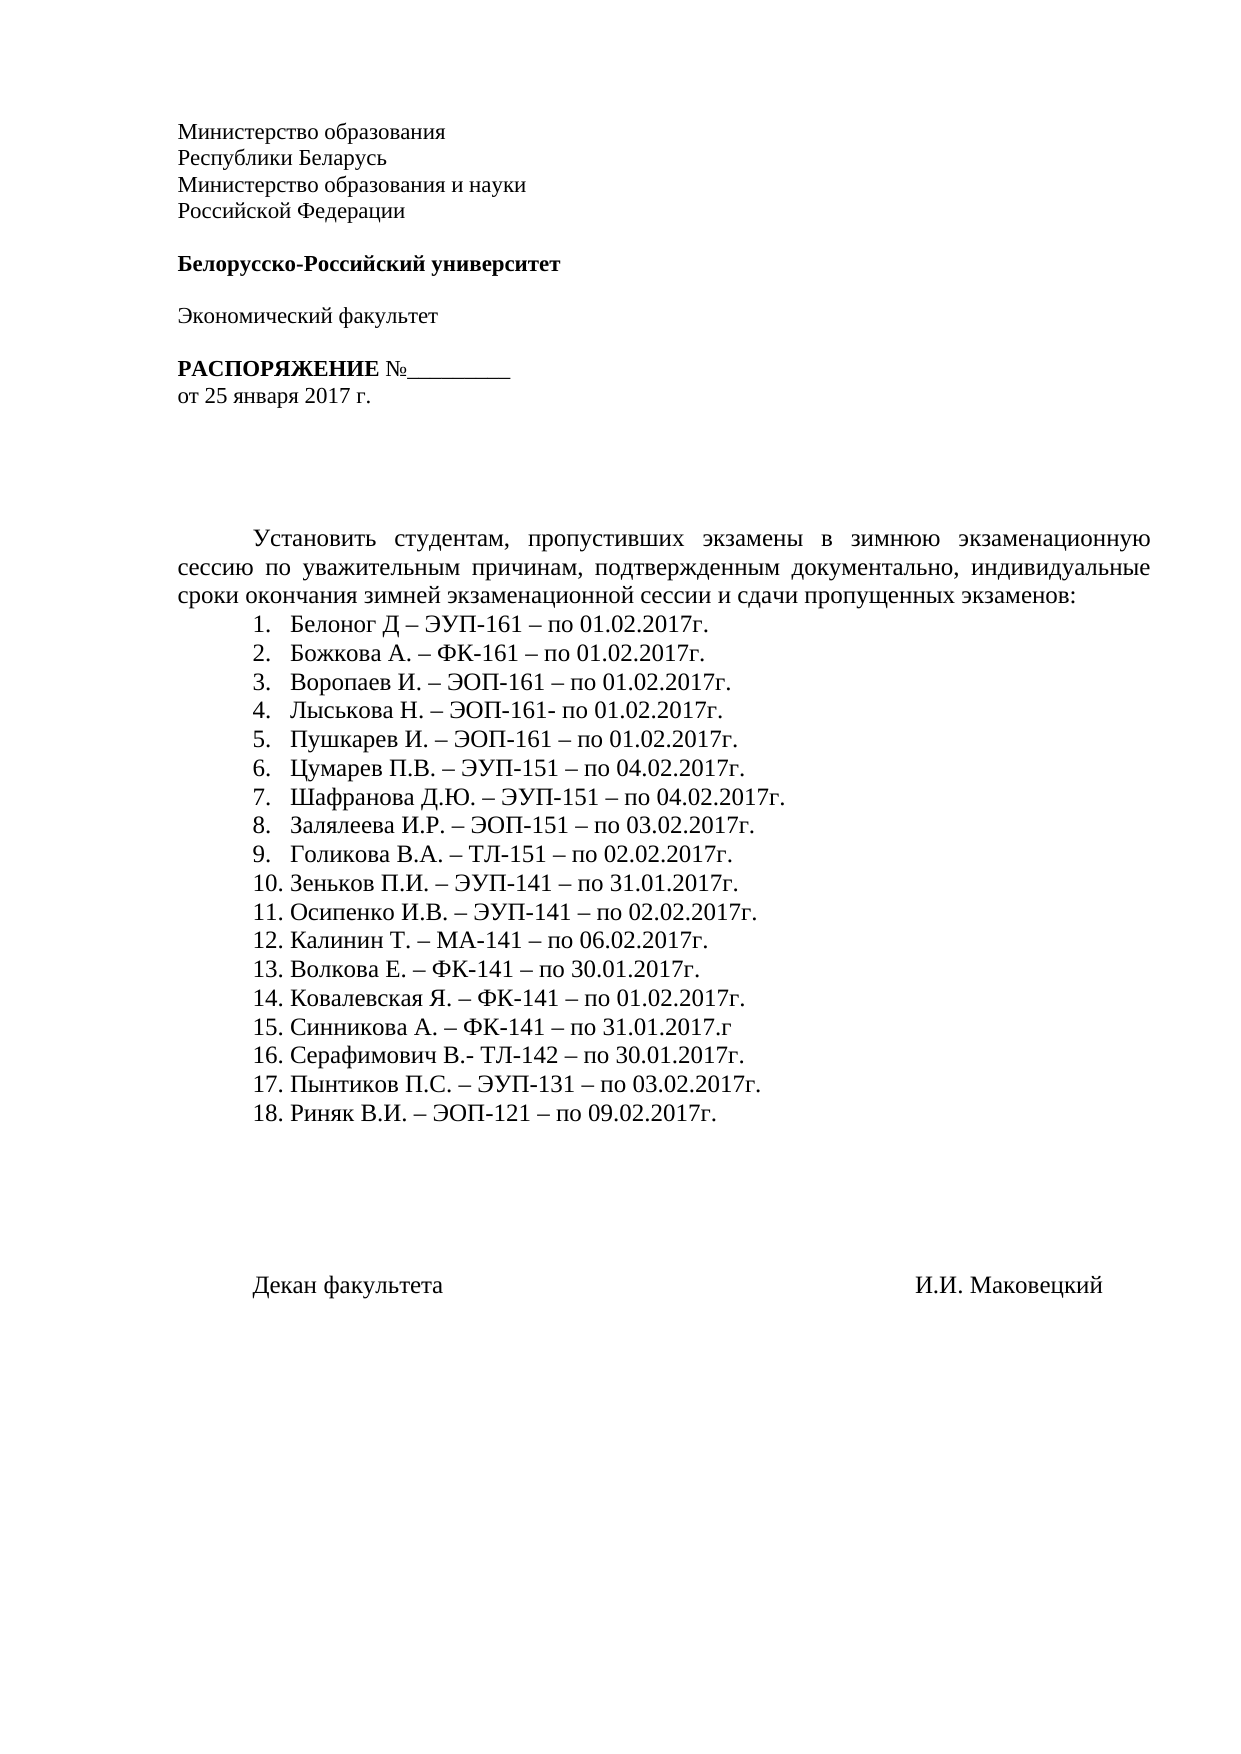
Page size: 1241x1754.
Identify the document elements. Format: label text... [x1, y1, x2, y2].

list Залялеева И.Р. – ЭОП-151 – по 03.02.2017г. [252, 811, 1152, 839]
list Калинин Т. – МА-141 – по 06.02.2017г. [252, 926, 1152, 954]
list Лыськова Н. – ЭОП-161- по 01.02.2017г. [252, 696, 1152, 724]
list Цумарев П.В. – ЭУП-151 – по 04.02.2017г. [252, 753, 1152, 782]
text Министерство образования и науки [177, 171, 1152, 197]
list Воропаев И. – ЭОП-161 – по 01.02.2017г. [252, 667, 1152, 696]
text от 25 января 2017 г. [177, 382, 1152, 408]
list Зеньков П.И. – ЭУП-141 – по 31.01.2017г. [252, 868, 1152, 897]
text РАСПОРЯЖЕНИЕ №_________ [177, 355, 1152, 382]
text Республики Беларусь [177, 144, 1152, 171]
text Установить студентам, пропустивших экзамены в зимнюю экзаменационную сессию по уважительным причинам, подтвержденным документально, индивидуальные сроки окончания зимней экзаменационной сессии и сдачи пропущенных экзаменов: [177, 523, 1152, 609]
list Пушкарев И. – ЭОП-161 – по 01.02.2017г. [252, 724, 1152, 753]
list Пынтиков П.С. – ЭУП-131 – по 03.02.2017г. [252, 1069, 1152, 1098]
list Божкова А. – ФК-161 – по 01.02.2017г. [252, 638, 1152, 667]
text Экономический факультет [177, 303, 1152, 329]
list Шафранова Д.Ю. – ЭУП-151 – по 04.02.2017г. [252, 782, 1152, 811]
text Российской Федерации [177, 197, 1152, 223]
list Ковалевская Я. – ФК-141 – по 01.02.2017г. [252, 983, 1152, 1012]
list Голикова В.А. – ТЛ-151 – по 02.02.2017г. [252, 839, 1152, 868]
list Риняк В.И. – ЭОП-121 – по 09.02.2017г. [252, 1098, 1152, 1127]
list Осипенко И.В. – ЭУП-141 – по 02.02.2017г. [252, 897, 1152, 926]
text Министерство образования [177, 118, 1152, 144]
subtitle Белорусско-Российский университет [177, 250, 1152, 276]
list Серафимович В.- ТЛ-142 – по 30.01.2017г. [252, 1041, 1152, 1069]
list Белоног Д – ЭУП-161 – по 01.02.2017г. [252, 609, 1152, 638]
list Синникова А. – ФК-141 – по 31.01.2017.г [252, 1012, 1152, 1041]
text Декан факультета И.И. Маковецкий [177, 1271, 1152, 1299]
list Волкова Е. – ФК-141 – по 30.01.2017г. [252, 954, 1152, 983]
